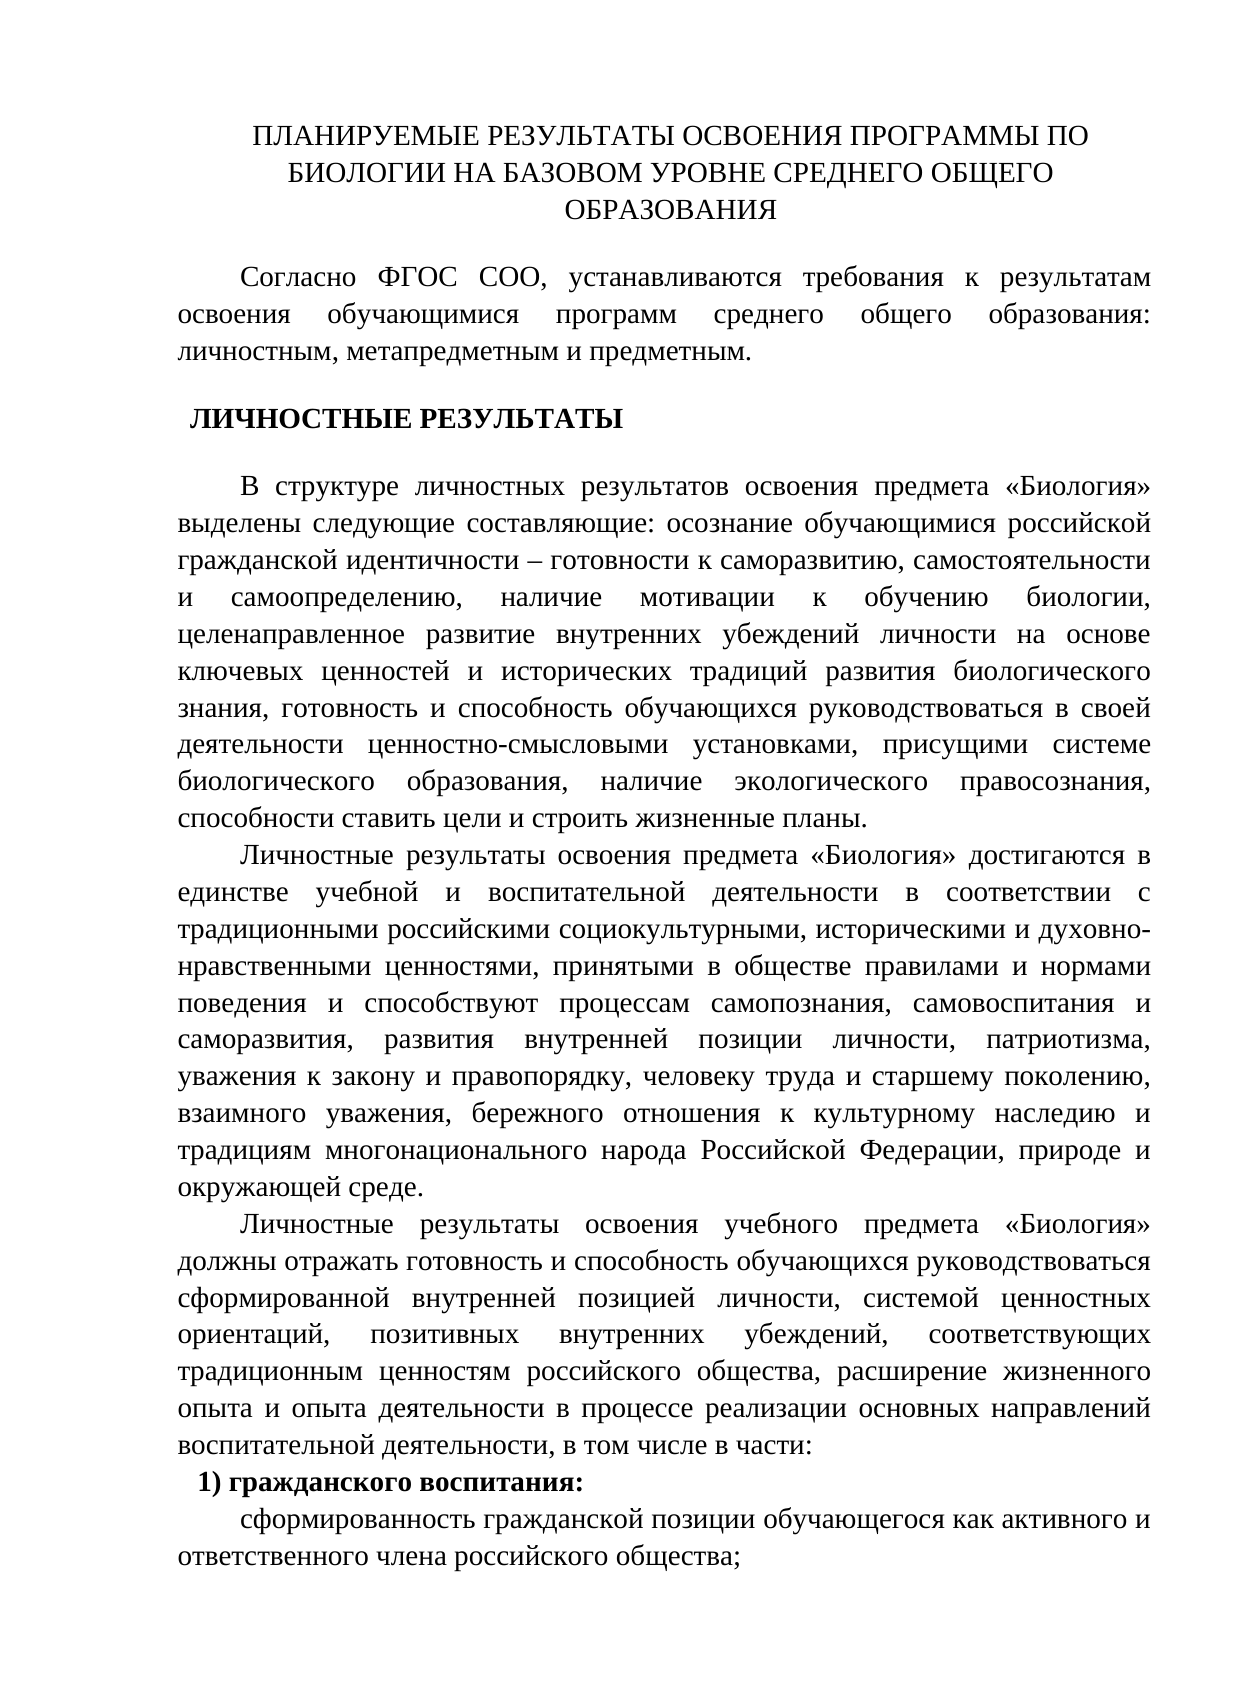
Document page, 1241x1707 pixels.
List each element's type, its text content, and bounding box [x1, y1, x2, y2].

text ПЛАНИРУЕМЫЕ РЕЗУЛЬТАТЫ ОСВОЕНИЯ ПРОГРАММЫ ПО БИОЛОГИИ НА БАЗОВОМ УРОВНЕ СРЕДНЕГО ОБЩЕГО ОБРАЗОВАНИЯ [190, 118, 1152, 225]
text сформированность гражданской позиции обучающегося как активного и ответственного члена российского общества; [177, 1501, 1152, 1571]
text ЛИЧНОСТНЫЕ РЕЗУЛЬТАТЫ [190, 401, 1152, 434]
text Личностные результаты освоения учебного предмета «Биология» должны отражать готовность и способность обучающихся руководствоваться сформированной внутренней позицией личности, системой ценностных ориентаций, позитивных внутренних убеждений, соответствующих традиционным ценностям российского общества, расширение жизненного опыта и опыта деятельности в процессе реализации основных направлений воспитательной деятельности, в том числе в части: [177, 1206, 1152, 1461]
text Согласно ФГОС СОО, устанавливаются требования к результатам освоения обучающимися программ среднего общего образования: личностным, метапредметным и предметным. [177, 259, 1152, 367]
text В структуре личностных результатов освоения предмета «Биология» выделены следующие составляющие: осознание обучающимися российской гражданской идентичности – готовности к саморазвитию, самостоятельности и самоопределению, наличие мотивации к обучению биологии, целенаправленное развитие внутренних убеждений личности на основе ключевых ценностей и исторических традиций развития биологического знания, готовность и способность обучающихся руководствоваться в своей деятельности ценностно-смысловыми установками, присущими системе биологического образования, наличие экологического правосознания, способности ставить цели и строить жизненные планы. [177, 468, 1152, 834]
text 1) гражданского воспитания: [190, 1464, 1152, 1498]
text Личностные результаты освоения предмета «Биология» достигаются в единстве учебной и воспитательной деятельности в соответствии с традиционными российскими социокультурными, историческими и духовно-нравственными ценностями, принятыми в обществе правилами и нормами поведения и способствуют процессам самопознания, самовоспитания и саморазвития, развития внутренней позиции личности, патриотизма, уважения к закону и правопорядку, человеку труда и старшему поколению, взаимного уважения, бережного отношения к культурному наследию и традициям многонационального народа Российской Федерации, природе и окружающей среде. [177, 837, 1152, 1203]
